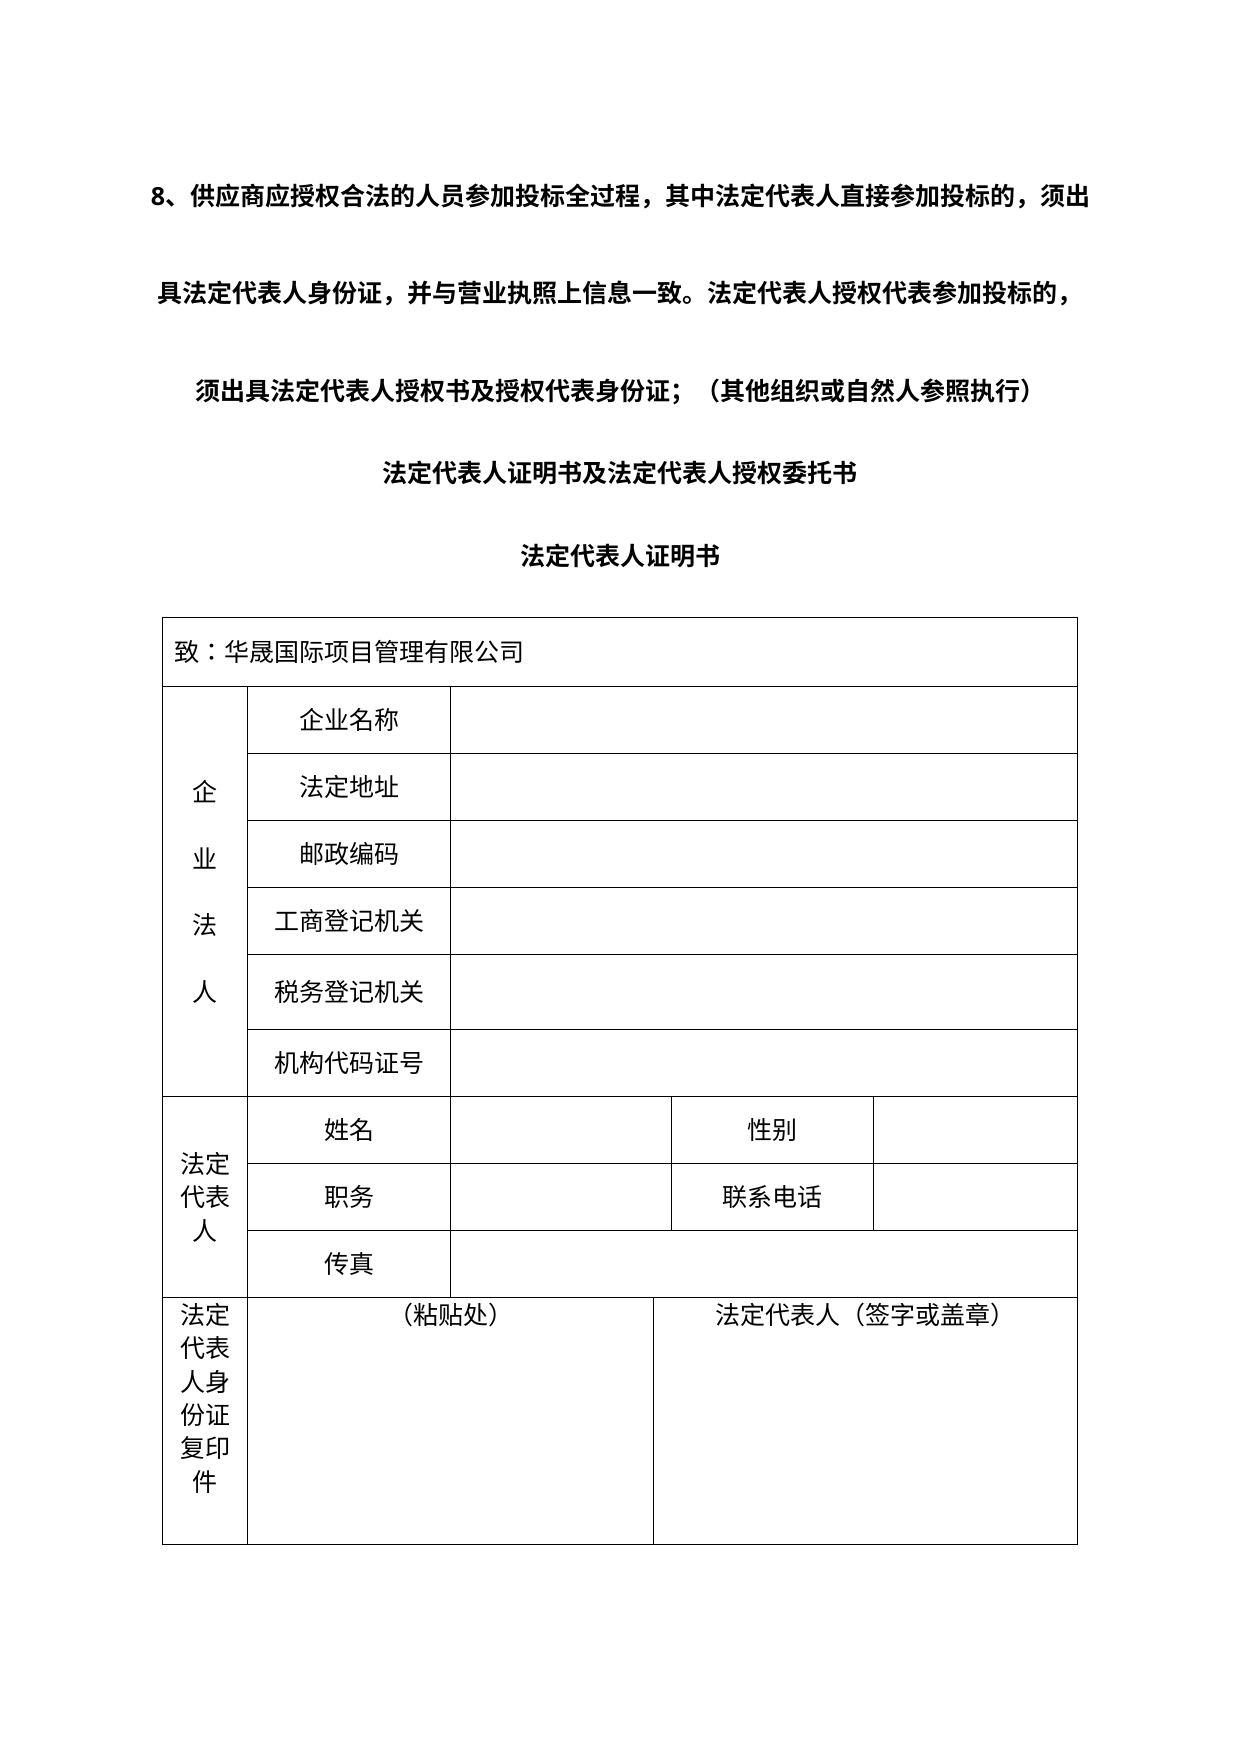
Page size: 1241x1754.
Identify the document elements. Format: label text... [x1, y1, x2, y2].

table_cell [451, 1030, 1077, 1096]
list 法定代表人证明书及法定代表人授权委托书 [146, 440, 1094, 505]
table_cell [874, 1164, 1077, 1230]
table_cell 职务 [248, 1164, 450, 1230]
table_cell 机构代码证号 [248, 1030, 450, 1096]
table_cell 性别 [672, 1097, 873, 1163]
table_cell 法定地址 [248, 754, 450, 820]
table_cell [451, 1164, 671, 1230]
table_cell [451, 687, 1077, 753]
table_cell [874, 1097, 1077, 1163]
table_cell 法定代表人 [163, 1097, 247, 1297]
list 8、供应商应授权合法的人员参加投标全过程，其中法定代表人直接参加投标的，须出具法定代表人身份证，并与营业执照上信息一致。法定代表人授权代表参加投标的，须出具法定代表人授权书及授权代表身份证；（其他组织或自然人参照执行） [146, 162, 1094, 422]
table_cell [451, 955, 1077, 1029]
table_cell [451, 754, 1077, 820]
table_cell 企 业 法 人 [163, 687, 247, 1096]
table_cell [451, 821, 1077, 887]
table_cell 传真 [248, 1231, 450, 1297]
table_cell 企业名称 [248, 687, 450, 753]
table_cell 邮政编码 [248, 821, 450, 887]
table_cell （粘贴处） [248, 1298, 653, 1544]
table_cell 联系电话 [672, 1164, 873, 1230]
table_header 致：华晟国际项目管理有限公司 [163, 618, 1077, 686]
table_cell 工商登记机关 [248, 888, 450, 954]
table_cell 法定代表人身份证复印件 [163, 1298, 247, 1544]
table_cell [451, 1097, 671, 1163]
table_cell [451, 888, 1077, 954]
text 法定代表人证明书 [146, 522, 1094, 587]
table_cell 税务登记机关 [248, 955, 450, 1029]
table_cell [451, 1231, 1077, 1297]
table_cell 法定代表人（签字或盖章） [654, 1298, 1077, 1544]
table_cell 姓名 [248, 1097, 450, 1163]
